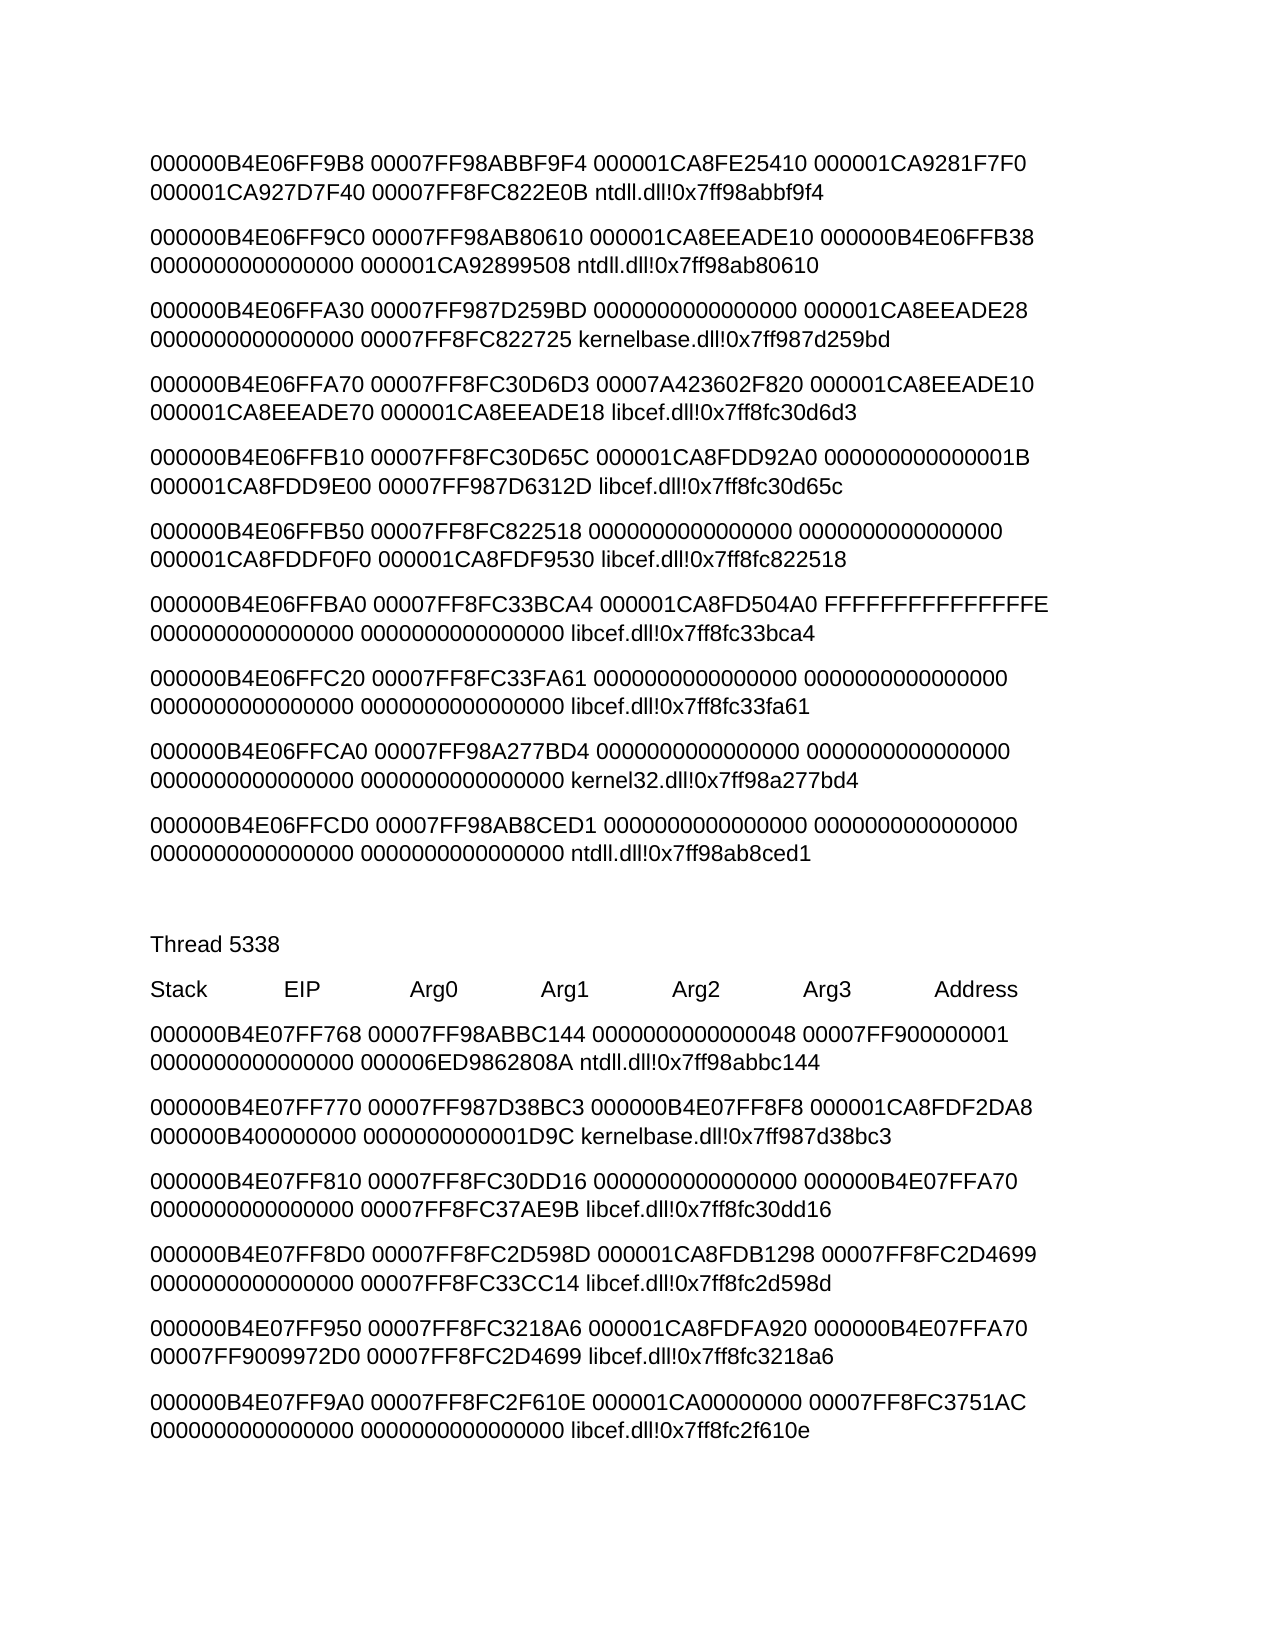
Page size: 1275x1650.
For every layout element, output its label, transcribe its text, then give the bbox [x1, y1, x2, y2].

text 000000B4E07FF768 00007FF98ABBC144 0000000000000048 00007FF900000001 0000000000000000 000006ED9862808A ntdll.dll!0x7ff98abbc144 [150, 1021, 1125, 1076]
text Stack EIP Arg0 Arg1 Arg2 Arg3 Address [150, 976, 1125, 1002]
text 000000B4E06FFA30 00007FF987D259BD 0000000000000000 000001CA8EEADE28 0000000000000000 00007FF8FC822725 kernelbase.dll!0x7ff987d259bd [150, 297, 1125, 352]
text 000000B4E07FF8D0 00007FF8FC2D598D 000001CA8FDB1298 00007FF8FC2D4699 0000000000000000 00007FF8FC33CC14 libcef.dll!0x7ff8fc2d598d [150, 1241, 1125, 1296]
text 000000B4E06FF9B8 00007FF98ABBF9F4 000001CA8FE25410 000001CA9281F7F0 000001CA927D7F40 00007FF8FC822E0B ntdll.dll!0x7ff98abbf9f4 [150, 150, 1125, 205]
text 000000B4E06FFA70 00007FF8FC30D6D3 00007A423602F820 000001CA8EEADE10 000001CA8EEADE70 000001CA8EEADE18 libcef.dll!0x7ff8fc30d6d3 [150, 371, 1125, 425]
text 000000B4E07FF9A0 00007FF8FC2F610E 000001CA00000000 00007FF8FC3751AC 0000000000000000 0000000000000000 libcef.dll!0x7ff8fc2f610e [150, 1388, 1125, 1443]
text 000000B4E06FFB10 00007FF8FC30D65C 000001CA8FDD92A0 000000000000001B 000001CA8FDD9E00 00007FF987D6312D libcef.dll!0x7ff8fc30d65c [150, 444, 1125, 499]
text Thread 5338 [150, 931, 1125, 957]
text 000000B4E06FF9C0 00007FF98AB80610 000001CA8EEADE10 000000B4E06FFB38 0000000000000000 000001CA92899508 ntdll.dll!0x7ff98ab80610 [150, 223, 1125, 278]
text 000000B4E07FF770 00007FF987D38BC3 000000B4E07FF8F8 000001CA8FDF2DA8 000000B400000000 0000000000001D9C kernelbase.dll!0x7ff987d38bc3 [150, 1094, 1125, 1149]
text 000000B4E06FFCA0 00007FF98A277BD4 0000000000000000 0000000000000000 0000000000000000 0000000000000000 kernel32.dll!0x7ff98a277bd4 [150, 738, 1125, 793]
text 000000B4E06FFB50 00007FF8FC822518 0000000000000000 0000000000000000 000001CA8FDDF0F0 000001CA8FDF9530 libcef.dll!0x7ff8fc822518 [150, 518, 1125, 572]
text 000000B4E07FF810 00007FF8FC30DD16 0000000000000000 000000B4E07FFA70 0000000000000000 00007FF8FC37AE9B libcef.dll!0x7ff8fc30dd16 [150, 1168, 1125, 1223]
text 000000B4E06FFC20 00007FF8FC33FA61 0000000000000000 0000000000000000 0000000000000000 0000000000000000 libcef.dll!0x7ff8fc33fa61 [150, 665, 1125, 719]
text 000000B4E06FFBA0 00007FF8FC33BCA4 000001CA8FD504A0 FFFFFFFFFFFFFFFE 0000000000000000 0000000000000000 libcef.dll!0x7ff8fc33bca4 [150, 591, 1125, 646]
text 000000B4E07FF950 00007FF8FC3218A6 000001CA8FDFA920 000000B4E07FFA70 00007FF9009972D0 00007FF8FC2D4699 libcef.dll!0x7ff8fc3218a6 [150, 1315, 1125, 1370]
text 000000B4E06FFCD0 00007FF98AB8CED1 0000000000000000 0000000000000000 0000000000000000 0000000000000000 ntdll.dll!0x7ff98ab8ced1 [150, 812, 1125, 867]
